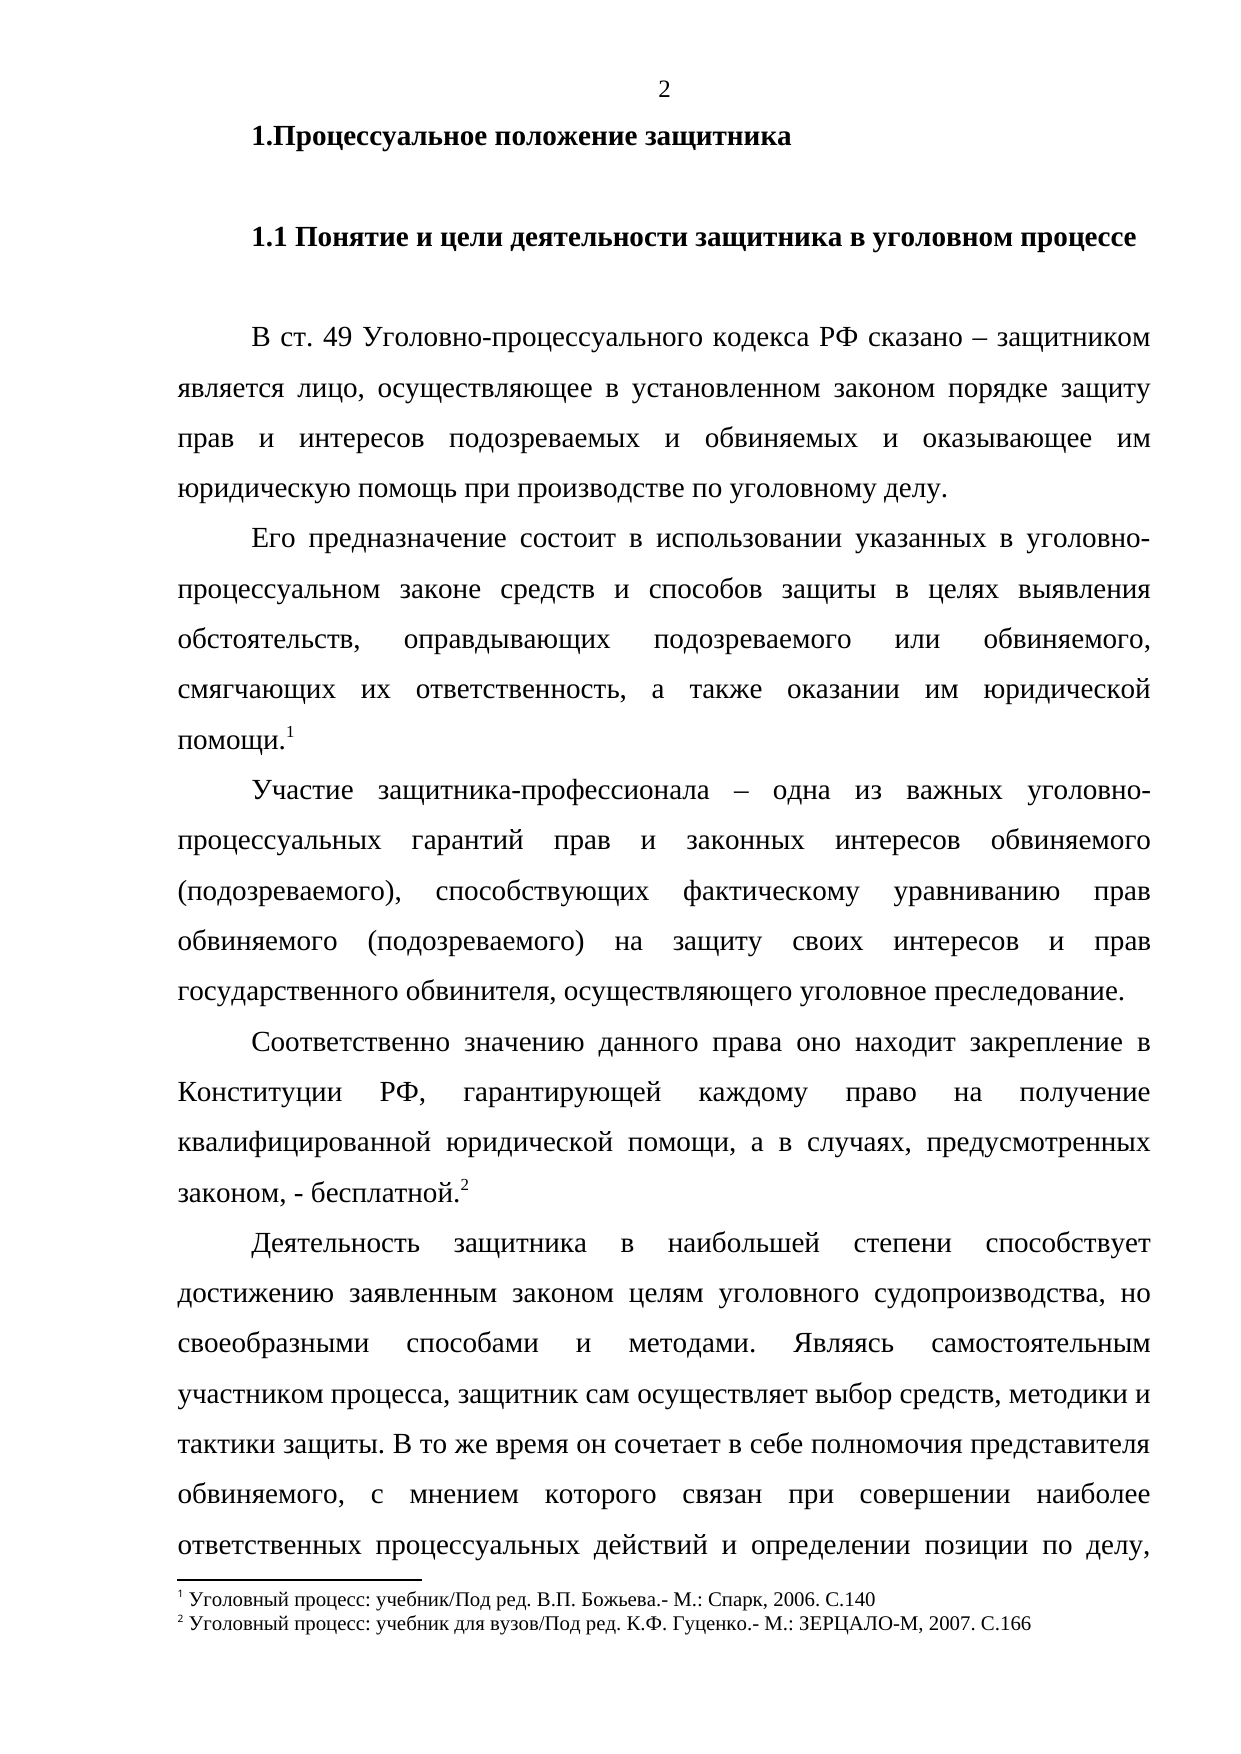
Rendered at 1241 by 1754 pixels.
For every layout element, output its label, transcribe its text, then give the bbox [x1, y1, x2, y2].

text 1.1 Понятие и цели деятельности защитника в уголовном процессе [177, 219, 1152, 252]
text 1.Процессуальное положение защитника [177, 118, 1152, 152]
text В ст. 49 Уголовно-процессуального кодекса РФ сказано – защитником является лицо, осуществляющее в установленном законом порядке защиту прав и интересов подозреваемых и обвиняемых и оказывающее им юридическую помощь при производстве по уголовному делу. [177, 319, 1152, 504]
text Его предназначение состоит в использовании указанных в уголовно-процессуальном законе средств и способов защиты в целях выявления обстоятельств, оправдывающих подозреваемого или обвиняемого, смягчающих их ответственность, а также оказании им юридической помощи. [177, 521, 1152, 755]
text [177, 1225, 1152, 1560]
text Соответственно значению данного права оно находит закрепление в Конституции РФ, гарантирующей каждому право на получение квалифицированной юридической помощи, а в случаях, предусмотренных законом, - бесплатной. [177, 1024, 1152, 1208]
text Участие защитника-профессионала – одна из важных уголовно-процессуальных гарантий прав и законных интересов обвиняемого (подозреваемого), способствующих фактическому уравниванию прав обвиняемого (подозреваемого) на защиту своих интересов и прав государственного обвинителя, осуществляющего уголовное преследование. [177, 772, 1152, 1007]
